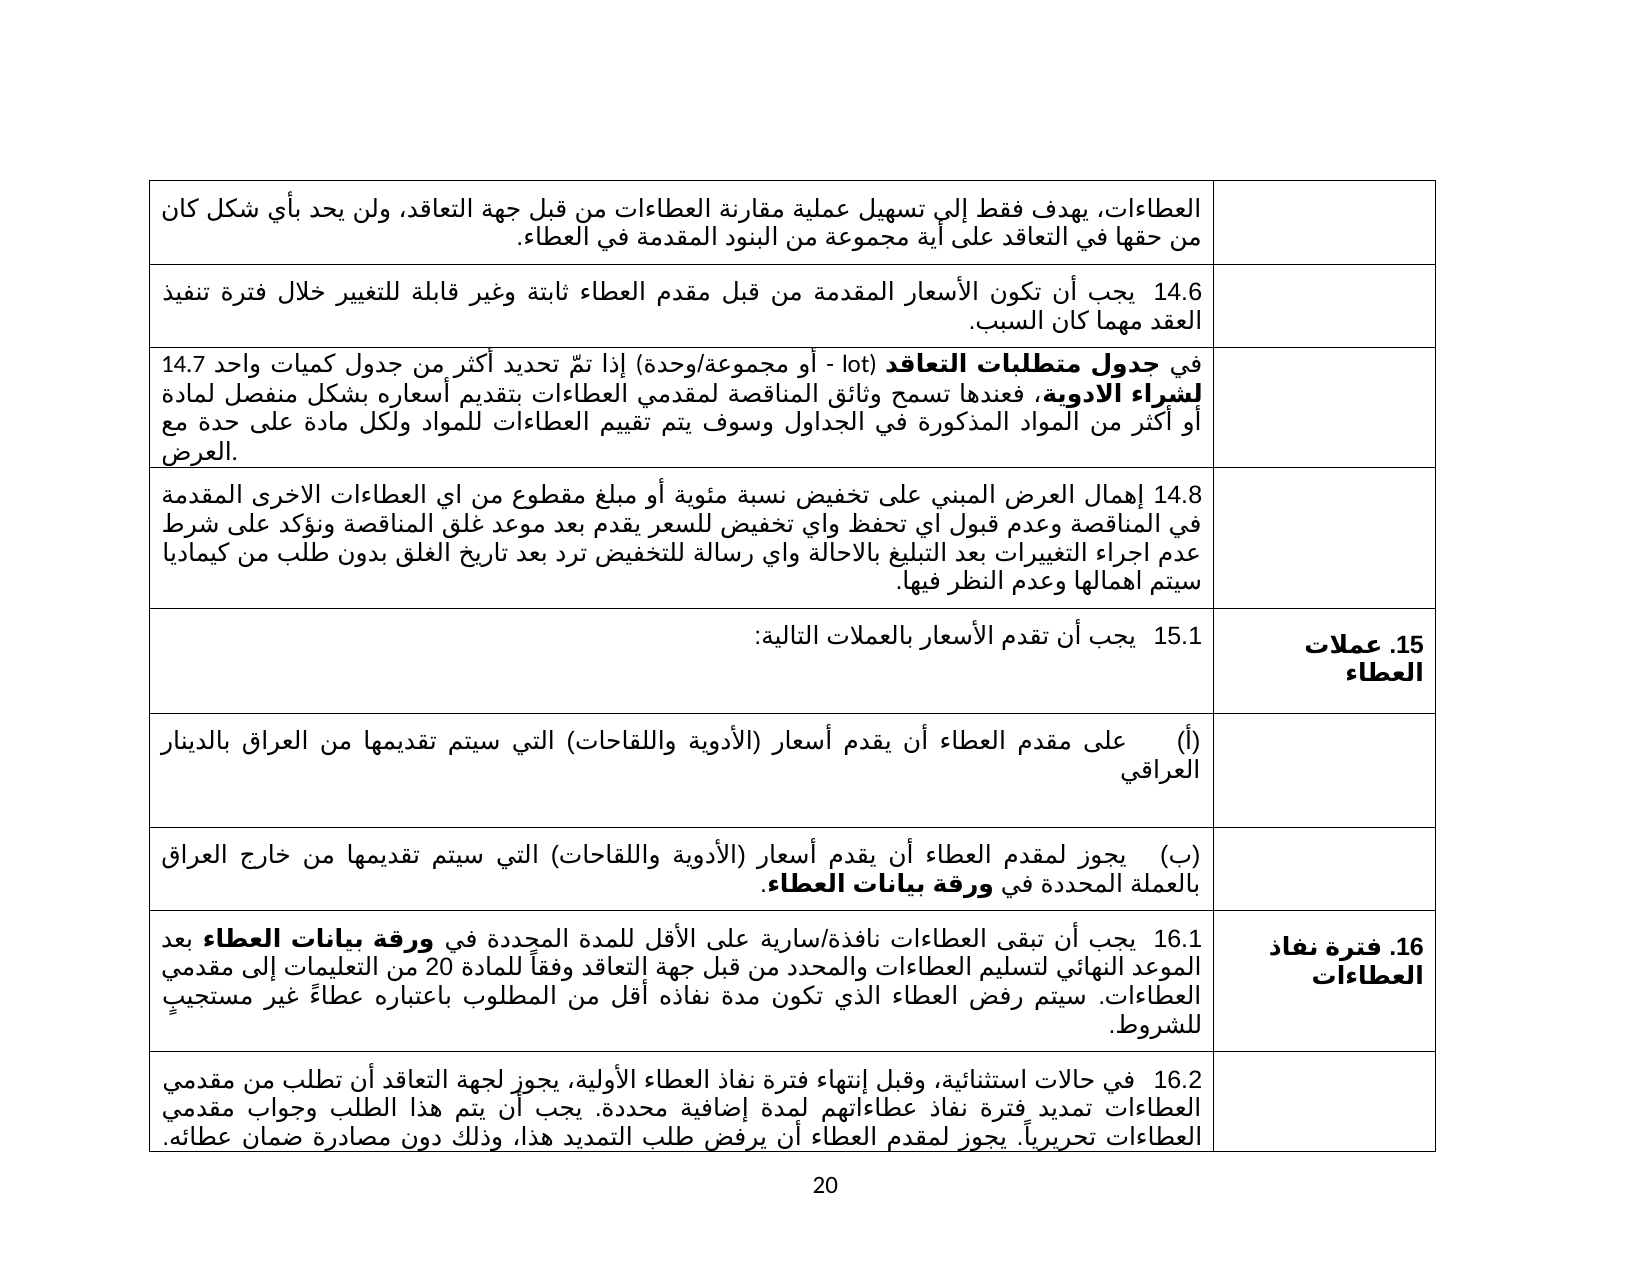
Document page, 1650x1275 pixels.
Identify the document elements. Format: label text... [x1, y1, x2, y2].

table_cell [1214, 348, 1435, 467]
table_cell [150, 181, 1213, 263]
table_cell 16.1 يجب أن تبقى العطاءات نافذة/سارية على الأقل للمدة المحددة في ورقة بيانات العطاء بعد الموعد النهائي لتسليم العطاءات والمحدد من قبل جهة التعاقد وفقاً للمادة 20 من التعليمات إلى مقدمي العطاءات. سيتم رفض العطاء الذي تكون مدة نفاذه أقل من المطلوب باعتباره عطاءً غير مستجيبٍ للشروط. [150, 911, 1213, 1051]
table_cell [1214, 181, 1435, 263]
table_cell (أ) على مقدم العطاء أن يقدم أسعار (الأدوية واللقاحات) التي سيتم تقديمها من العراق بالدينار العراقي [150, 714, 1213, 827]
table_cell [1214, 828, 1435, 910]
table_cell (ب) يجوز لمقدم العطاء أن يقدم أسعار (الأدوية واللقاحات) التي سيتم تقديمها من خارج العراق بالعملة المحددة في ورقة بيانات العطاء. [150, 828, 1213, 910]
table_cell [150, 1052, 1213, 1151]
table_cell 15. عملات العطاء [1214, 609, 1435, 712]
table_cell [1214, 265, 1435, 347]
table_cell 15.1 يجب أن تقدم الأسعار بالعملات التالية: [150, 609, 1213, 712]
table_cell 14.7 إذا تمّ تحديد أكثر من جدول كميات واحد (أو مجموعة/وحدة - lot) في جدول متطلبات التعاقد لشراء الادوية، فعندها تسمح وثائق المناقصة لمقدمي العطاءات بتقديم أسعاره بشكل منفصل لمادة أو أكثر من المواد المذكورة في الجداول وسوف يتم تقييم العطاءات للمواد ولكل مادة على حدة مع العرض. [150, 348, 1213, 467]
table_cell [1214, 468, 1435, 608]
table_cell [1214, 714, 1435, 827]
table_cell 16. فترة نفاذ العطاءات [1214, 911, 1435, 1051]
table_cell 14.6 يجب أن تكون الأسعار المقدمة من قبل مقدم العطاء ثابتة وغير قابلة للتغيير خلال فترة تنفيذ العقد مهما كان السبب. [150, 265, 1213, 347]
table_cell [1214, 1052, 1435, 1151]
table_cell 14.8 إهمال العرض المبني على تخفيض نسبة مئوية أو مبلغ مقطوع من اي العطاءات الاخرى المقدمة في المناقصة وعدم قبول اي تحفظ واي تخفيض للسعر يقدم بعد موعد غلق المناقصة ونؤكد على شرط عدم اجراء التغييرات بعد التبليغ بالاحالة واي رسالة للتخفيض ترد بعد تاريخ الغلق بدون طلب من كيماديا سيتم اهمالها وعدم النظر فيها. [150, 468, 1213, 608]
